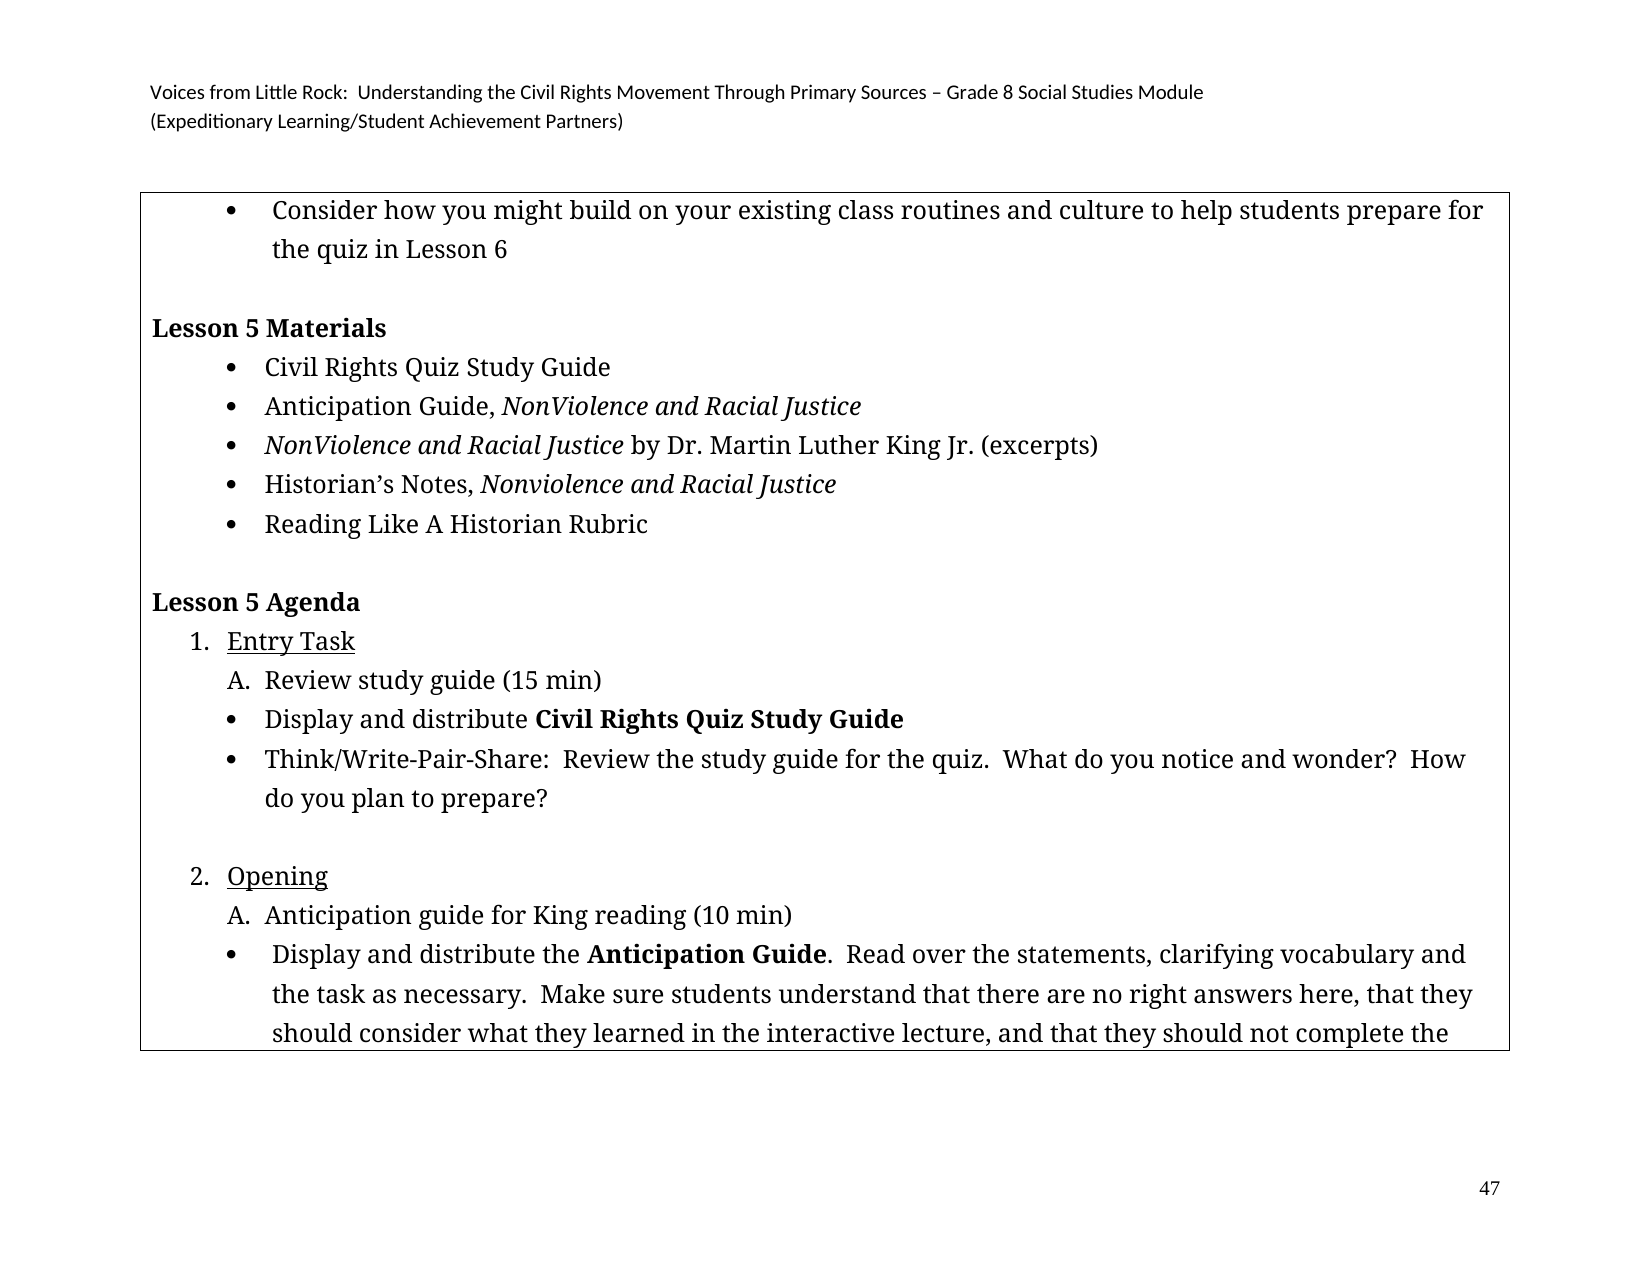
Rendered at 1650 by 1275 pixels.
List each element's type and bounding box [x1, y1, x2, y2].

table_cell [141, 193, 1509, 1049]
